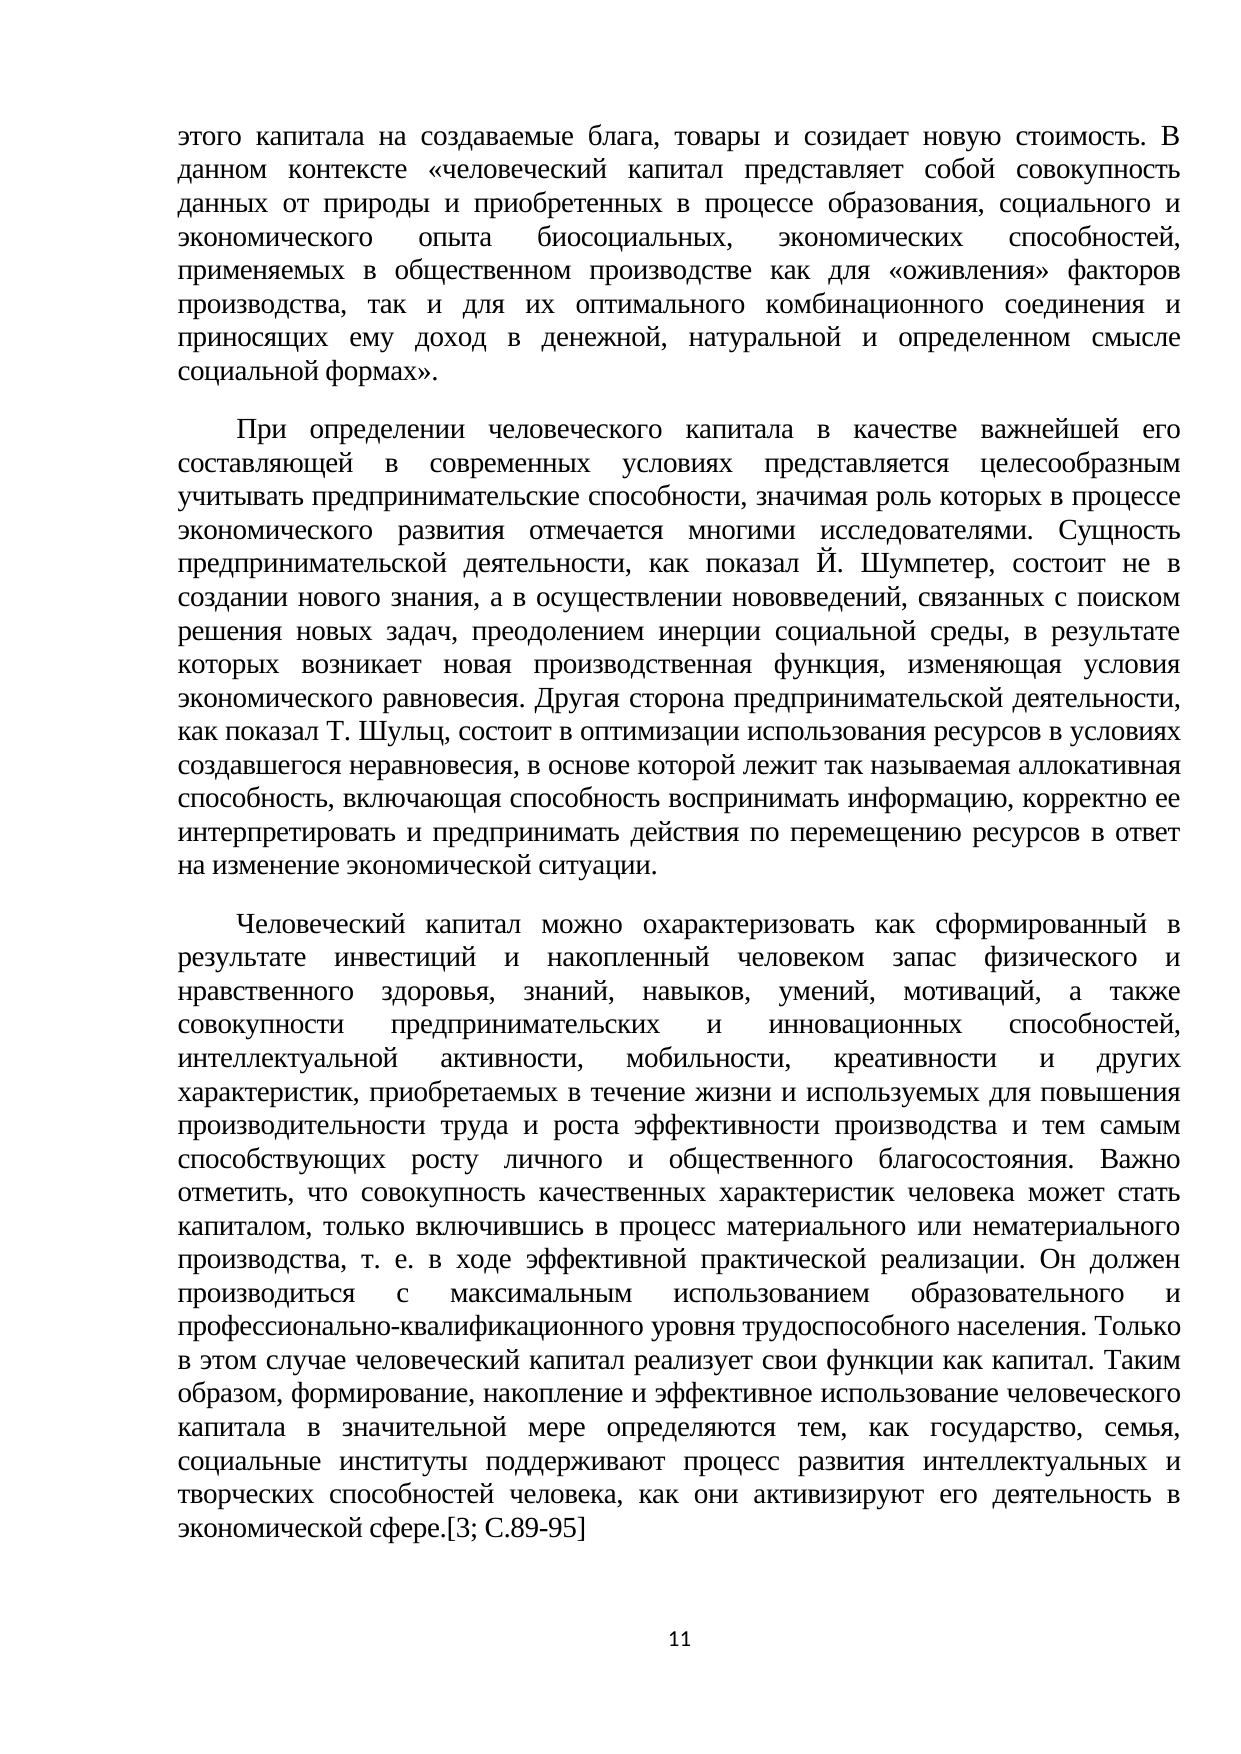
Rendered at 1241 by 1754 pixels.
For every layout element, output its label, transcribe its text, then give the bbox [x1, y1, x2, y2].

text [177, 118, 1181, 386]
text При определении человеческого капитала в качестве важнейшей его составляющей в современных условиях представляется целесообразным учитывать предпринимательские способности, значимая роль которых в процессе экономического развития отмечается многими исследователями. Сущность предпринимательской деятельности, как показал Й. Шумпетер, состоит не в создании нового знания, а в осуществлении нововведений, связанных с поиском решения новых задач, преодолением инерции социальной среды, в результате которых возникает новая производственная функция, изменяющая условия экономического равновесия. Другая сторона предпринимательской деятельности, как показал Т. Шульц, состоит в оптимизации использования ресурсов в условиях создавшегося неравновесия, в основе которой лежит так называемая аллокативная способность, включающая способность воспринимать информацию, корректно ее интерпретировать и предпринимать действия по перемещению ресурсов в ответ на изменение экономической ситуации. [177, 411, 1181, 881]
text Человеческий капитал можно охарактеризовать как сформированный в результате инвестиций и накопленный человеком запас физического и нравственного здоровья, знаний, навыков, умений, мотиваций, а также совокупности предпринимательских и инновационных способностей, интеллектуальной активности, мобильности, креативности и других характеристик, приобретаемых в течение жизни и используемых для повышения производительности труда и роста эффективности производства и тем самым способствующих росту личного и общественного благосостояния. Важно отметить, что совокупность качественных характеристик человека может стать капиталом, только включившись в процесс материального или нематериального производства, т. е. в ходе эффективной практической реализации. Он должен производиться с максимальным использованием образовательного и профессионально-квалификационного уровня трудоспособного населения. Только в этом случае человеческий капитал реализует свои функции как капитал. Таким образом, формирование, накопление и эффективное использование человеческого капитала в значительной мере определяются тем, как государство, семья, социальные институты поддерживают процесс развития интеллектуальных и творческих способностей человека, как они активизируют его деятельность в экономической сфере.[3; С.89-95] [177, 906, 1181, 1543]
